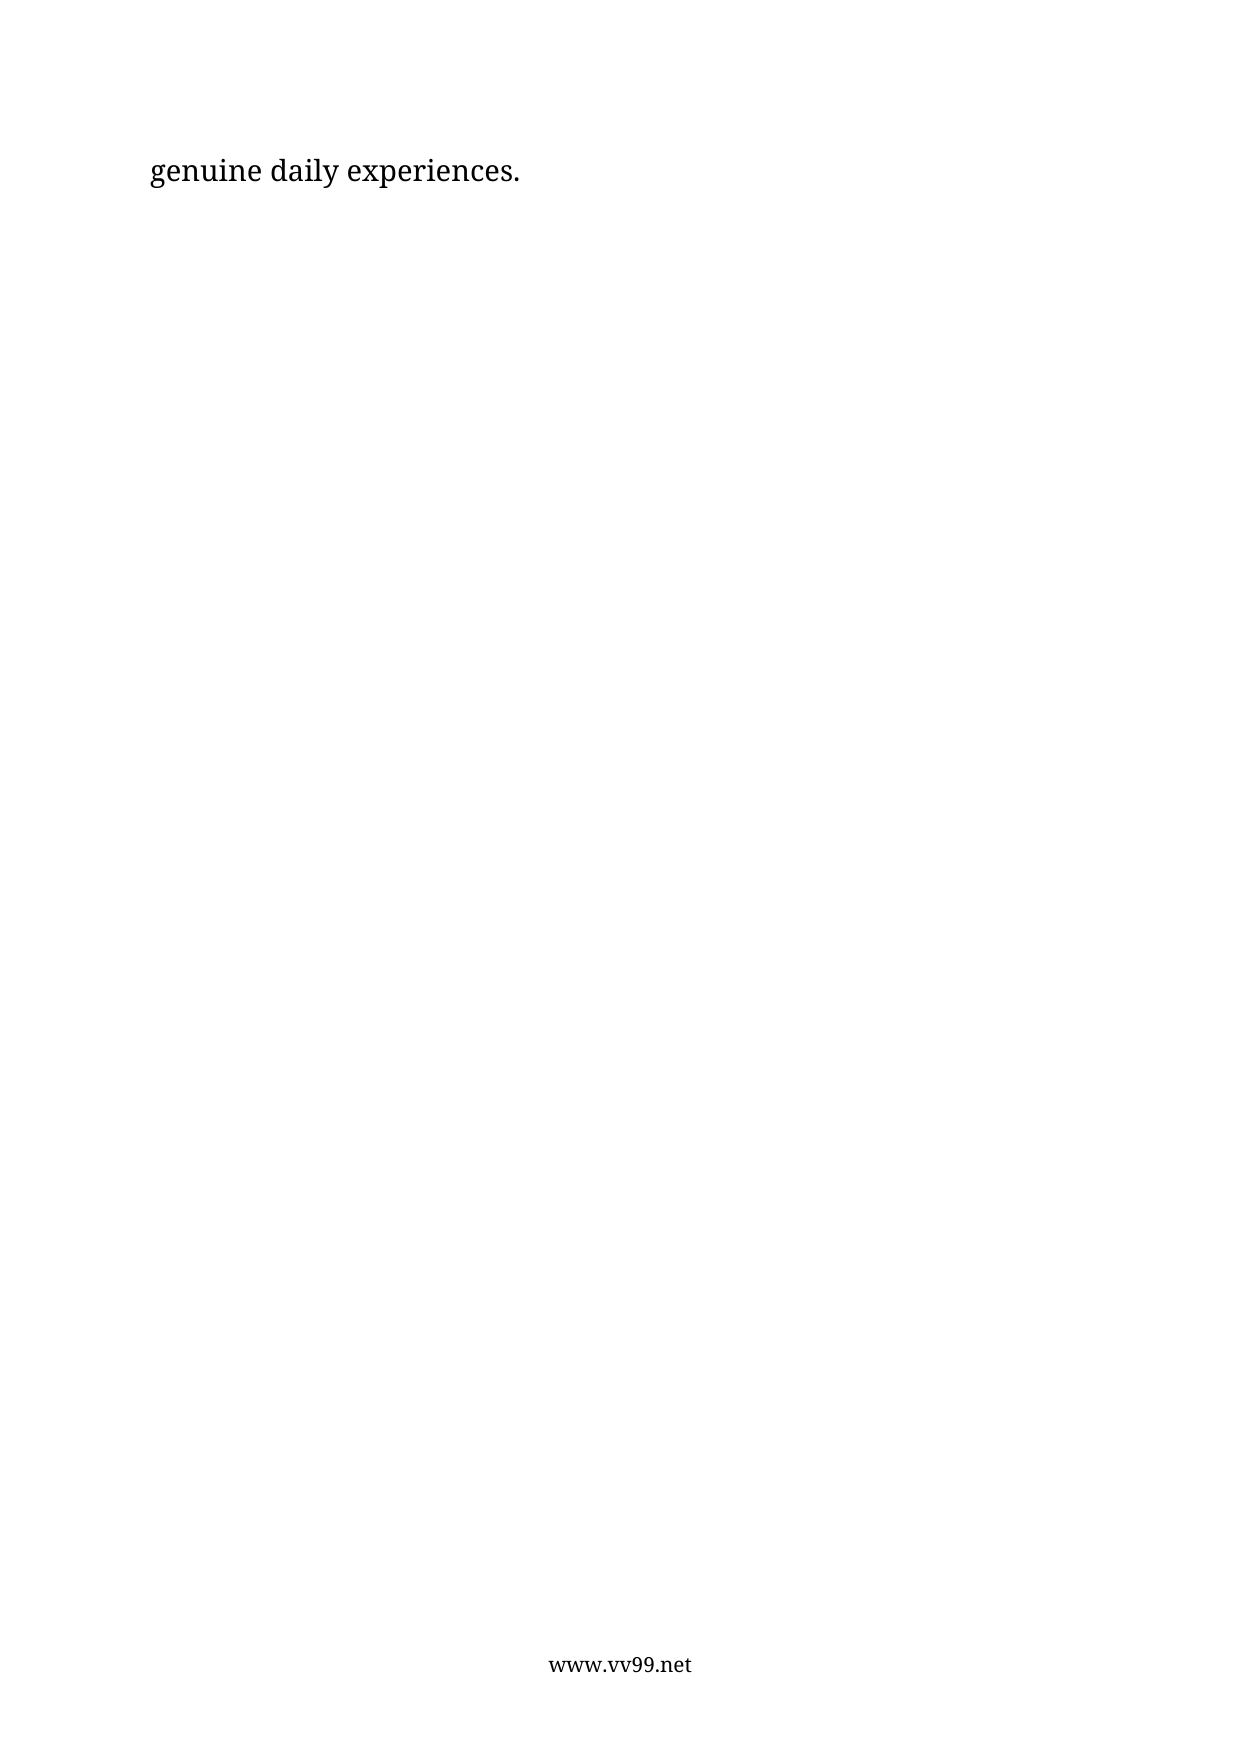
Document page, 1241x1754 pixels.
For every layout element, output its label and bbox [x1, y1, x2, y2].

text [150, 150, 1090, 190]
